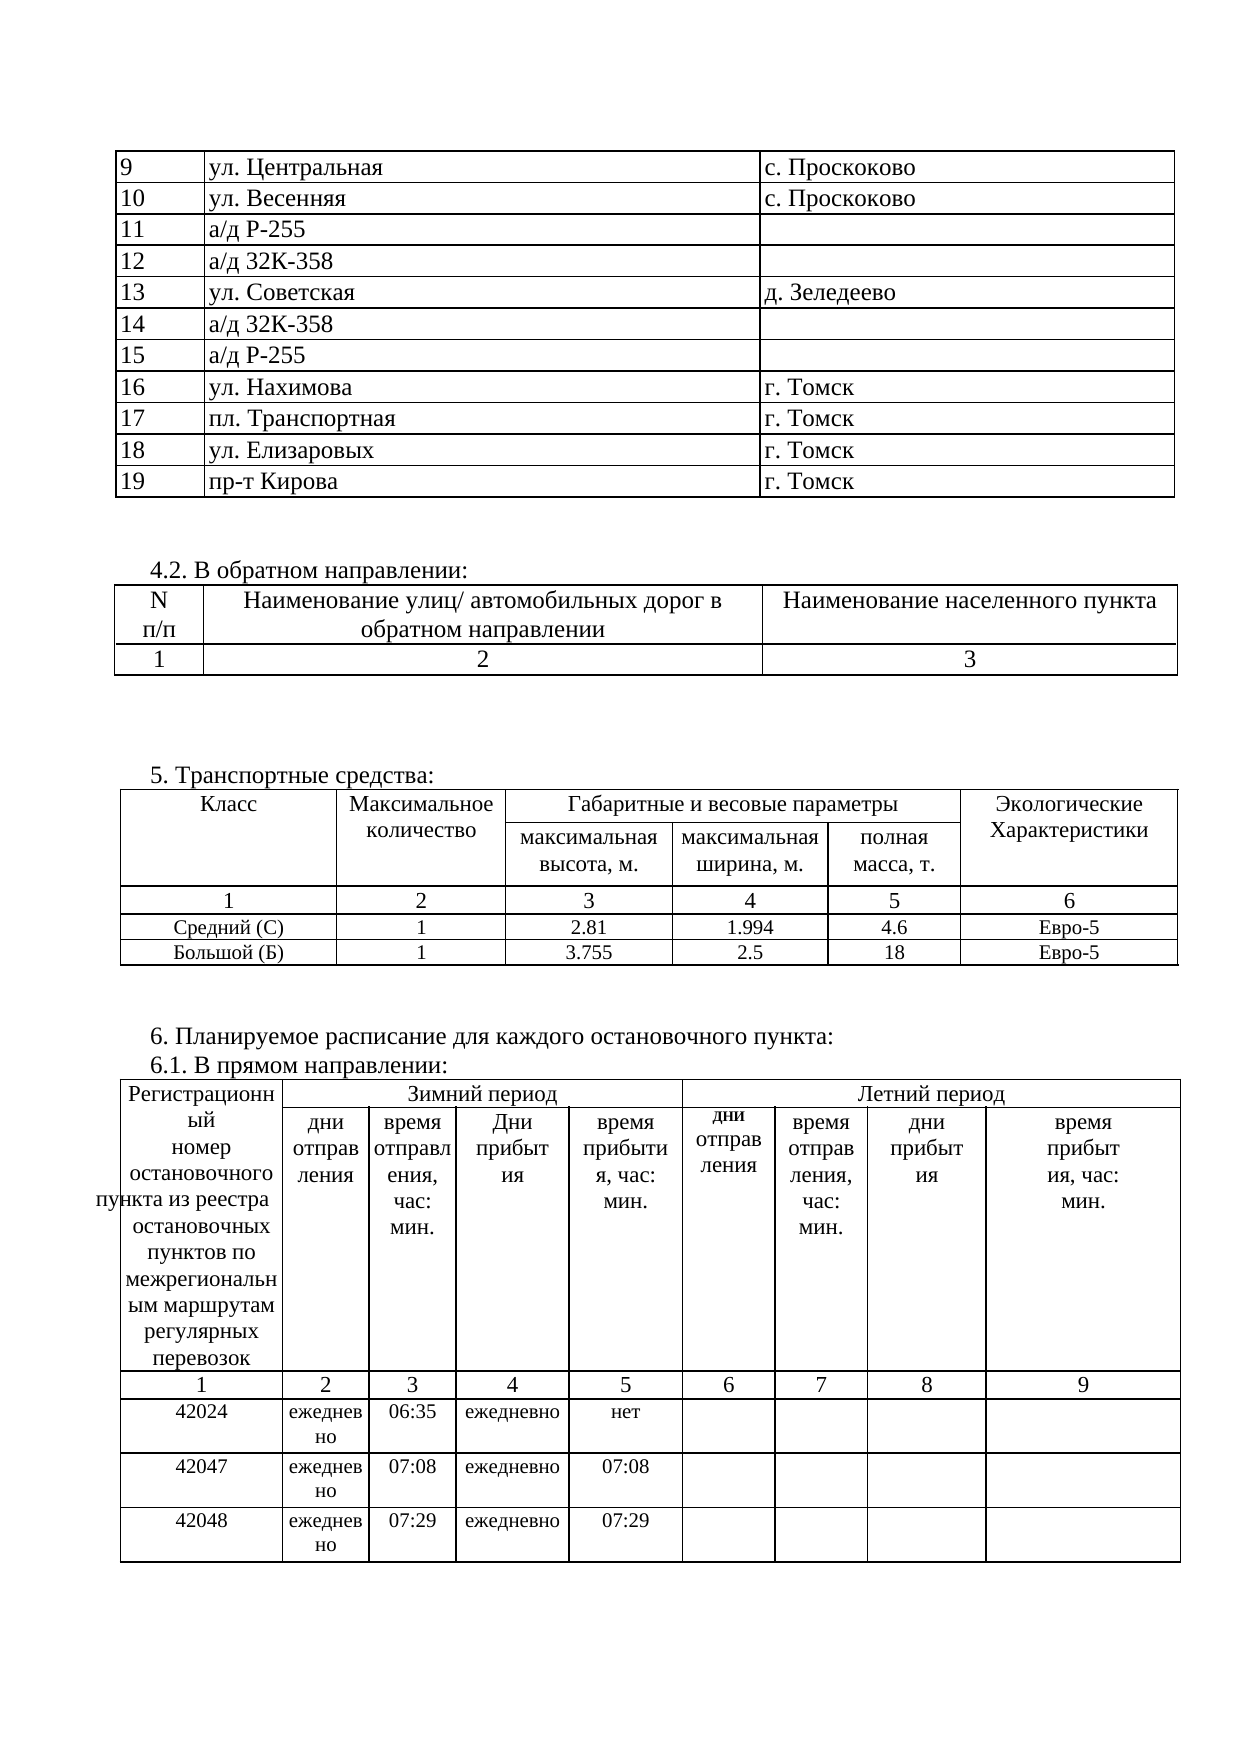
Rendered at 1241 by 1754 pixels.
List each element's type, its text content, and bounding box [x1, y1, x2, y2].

table_cell [987, 1400, 1180, 1452]
table_cell 07:29 [570, 1508, 682, 1561]
table_cell 3 [506, 887, 672, 913]
table_cell а/д 32К-358 [205, 309, 759, 339]
table_cell время прибыти я, час: мин. [570, 1108, 682, 1370]
table_cell г. Томск [761, 372, 1174, 402]
table_cell пр-т Кирова [205, 466, 759, 496]
table_cell а/д 32К-358 [205, 246, 759, 276]
text 4.2. В обратном направлении: [150, 555, 1090, 584]
table_cell 3 [370, 1372, 455, 1398]
table_cell 18 [829, 940, 960, 964]
table_cell 4.6 [829, 915, 960, 939]
table_cell ежедневно [283, 1508, 368, 1561]
table_cell [683, 1508, 774, 1561]
table_cell 17 [117, 403, 204, 433]
table_header Зимний период [283, 1080, 682, 1106]
table_cell 5 [829, 887, 960, 913]
table_cell 11 [117, 215, 204, 244]
table_cell дни прибыт ия [868, 1108, 985, 1370]
table_cell время прибыт ия, час: мин. [987, 1108, 1180, 1370]
table_cell 2 [204, 645, 762, 674]
table_cell 6 [683, 1372, 774, 1398]
table_cell 42047 [121, 1454, 282, 1507]
table_cell с. Проскоково [761, 183, 1174, 213]
table_cell 3 [763, 643, 1177, 674]
table_cell 4 [457, 1372, 568, 1398]
table_cell 07:08 [370, 1454, 455, 1507]
table_cell ул. Центральная [205, 152, 759, 181]
table_cell 3.755 [506, 940, 672, 964]
table_cell [761, 215, 1174, 244]
table_cell максимальная ширина, м. [673, 823, 827, 885]
table_cell максимальная высота, м. [506, 823, 672, 885]
table_header N п/п [115, 586, 203, 643]
table_cell 07:29 [370, 1508, 455, 1561]
table_cell 1 [115, 644, 203, 674]
table_cell Евро-5 [961, 940, 1177, 964]
table_cell 16 [117, 372, 204, 402]
table_cell [761, 246, 1174, 276]
table_cell Большой (Б) [121, 940, 336, 964]
table_cell 1 [337, 915, 505, 939]
table_cell 8 [868, 1372, 985, 1398]
table_header Класс [121, 790, 336, 885]
table_cell Дни прибыт ия [457, 1108, 568, 1370]
table_cell ул. Елизаровых [205, 435, 759, 464]
table_cell 42048 [121, 1508, 282, 1561]
table_cell [683, 1454, 774, 1507]
text 6.1. В прямом направлении: [150, 1050, 1090, 1078]
text 6. Планируемое расписание для каждого остановочного пункта: [150, 1021, 1090, 1050]
table_cell нет [570, 1400, 682, 1452]
table_cell [987, 1508, 1180, 1561]
table_cell 15 [117, 340, 204, 370]
table_cell пл. Транспортная [205, 403, 759, 433]
table_cell 07:08 [570, 1454, 682, 1507]
table_cell 1 [121, 1372, 282, 1398]
table_cell 2 [337, 887, 505, 913]
table_cell 13 [117, 277, 204, 307]
table_cell ДНИ отправ ления [683, 1108, 774, 1370]
table_cell г. Томск [761, 435, 1174, 464]
table_cell 10 [117, 183, 204, 213]
table_header Габаритные и весовые параметры [506, 790, 960, 822]
table_cell [868, 1454, 985, 1507]
table_cell ежедневно [457, 1508, 568, 1561]
table_cell [776, 1400, 867, 1452]
table_cell [776, 1508, 867, 1561]
table_cell 12 [117, 246, 204, 276]
table_cell время отправл ения, час: мин. [370, 1108, 455, 1370]
table_cell 2 [283, 1372, 368, 1398]
table_header Наименование населенного пункта [763, 586, 1177, 643]
table_cell ул. Нахимова [205, 372, 759, 402]
table_header Наименование улиц/ автомобильных дорог в обратном направлении [204, 586, 762, 643]
table_header Максимальное количество [337, 790, 505, 885]
table_cell [761, 309, 1174, 339]
table_cell 4 [673, 887, 827, 913]
table_cell [761, 340, 1174, 370]
table_cell [868, 1508, 985, 1561]
table_cell дни отправ ления [283, 1108, 368, 1370]
table_cell ежедневно [283, 1454, 368, 1507]
table_cell Средний (С) [121, 915, 336, 939]
table_cell 18 [117, 435, 204, 464]
table_cell 14 [117, 309, 204, 339]
table_cell ежедневно [283, 1400, 368, 1452]
table_cell [776, 1454, 867, 1507]
table_cell г. Томск [761, 403, 1174, 433]
table_cell г. Томск [761, 466, 1174, 496]
table_cell 2.81 [506, 915, 672, 939]
table_header Экологические Характеристики [961, 790, 1177, 885]
table_cell полная масса, т. [829, 823, 960, 885]
table_cell д. Зеледеево [761, 277, 1174, 307]
table_header Летний период [683, 1080, 1180, 1106]
table_cell 9 [987, 1372, 1180, 1398]
table_cell 06:35 [370, 1400, 455, 1452]
table_cell 1.994 [673, 915, 827, 939]
table_cell 6 [961, 887, 1177, 913]
table_cell 7 [776, 1372, 867, 1398]
table_cell ежедневно [457, 1454, 568, 1507]
table_cell 5 [570, 1372, 682, 1398]
table_cell 9 [117, 152, 204, 181]
table_cell [868, 1400, 985, 1452]
table_cell а/д Р-255 [205, 215, 759, 244]
table_cell 42024 [121, 1400, 282, 1452]
table_cell а/д Р-255 [205, 340, 759, 370]
table_cell ул. Советская [205, 277, 759, 307]
table_cell время отправ ления, час: мин. [776, 1108, 867, 1370]
table_cell 1 [337, 940, 505, 964]
table_cell [683, 1400, 774, 1452]
table_cell Евро-5 [961, 915, 1177, 939]
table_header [121, 1080, 282, 1370]
table_cell [987, 1454, 1180, 1507]
table_cell ежедневно [457, 1400, 568, 1452]
table_cell ул. Весенняя [205, 183, 759, 213]
text 5. Транспортные средства: [150, 760, 1090, 788]
table_cell 1 [121, 887, 336, 913]
table_cell 2.5 [673, 940, 827, 964]
table_cell с. Проскоково [761, 152, 1174, 181]
table_cell 19 [117, 466, 204, 496]
